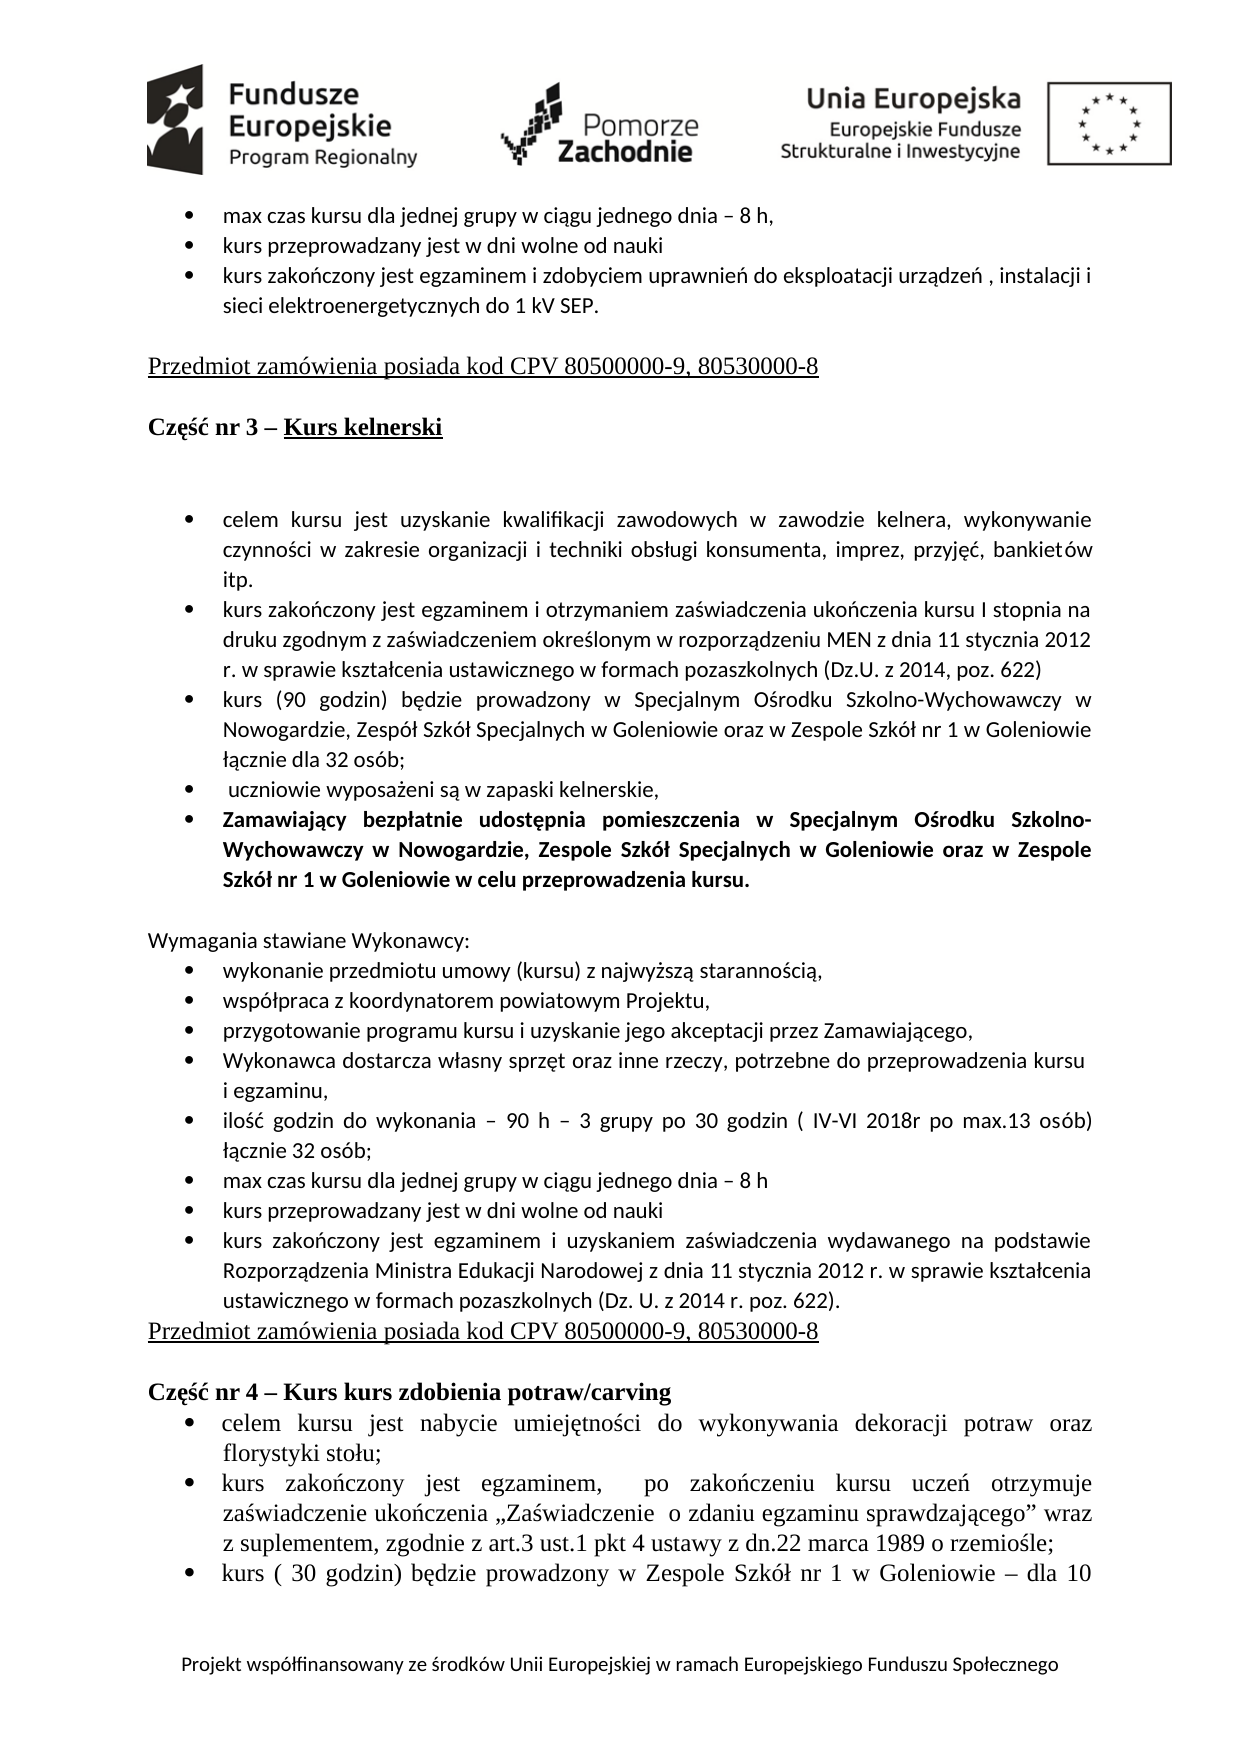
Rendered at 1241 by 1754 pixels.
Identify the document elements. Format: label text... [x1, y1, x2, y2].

list celem kursu jest nabycie umiejętności do wykonywania dekoracji potraw oraz florystyki stołu; [185, 1414, 1093, 1474]
list ilość godzin do wykonania – 90 h – 3 grupy po 30 godzin ( IV-VI 2018r po max.13 osób) łącznie 32 osób; [185, 1110, 1093, 1170]
list współpraca z koordynatorem powiatowym Projektu, [185, 989, 1093, 1019]
text Część nr 4 – Kurs kurs zdobienia potraw/carving [148, 1383, 1093, 1413]
list kurs zakończony jest egzaminem i zdobyciem uprawnień do eksploatacji urządzeń , instalacji i sieci elektroenergetycznych do 1 kV SEP. [185, 261, 1093, 321]
list kurs ( 30 godzin) będzie prowadzony w Zespole Szkół nr 1 w Goleniowie – dla 10 osób; [185, 1565, 1093, 1595]
list uczniowie wyposażeni są w zapaski kelnerskie, [185, 776, 1093, 806]
list wykonanie przedmiotu umowy (kursu) z najwyższą starannością, [185, 958, 1093, 988]
list kurs zakończony jest egzaminem i uzyskaniem zaświadczenia wydawanego na podstawie Rozporządzenia Ministra Edukacji Narodowej z dnia 11 stycznia 2012 r. w sprawie kształcenia ustawicznego w formach pozaszkolnych (Dz. U. z 2014 r. poz. 622). [185, 1232, 1093, 1322]
list kurs zakończony jest egzaminem i otrzymaniem zaświadczenia ukończenia kursu I stopnia na druku zgodnym z zaświadczeniem określonym w rozporządzeniu MEN z dnia 11 stycznia 2012 r. w sprawie kształcenia ustawicznego w formach pozaszkolnych (Dz.U. z 2014, poz. 622) [185, 595, 1093, 685]
list Wykonawca dostarcza własny sprzęt oraz inne rzeczy, potrzebne do przeprowadzenia kursu i egzaminu, [185, 1050, 1093, 1110]
list kurs (90 godzin) będzie prowadzony w Specjalnym Ośrodku Szkolno-Wychowawczy w Nowogardzie, Zespół Szkół Specjalnych w Goleniowie oraz w Zespole Szkół nr 1 w Goleniowie łącznie dla 32 osób; [185, 686, 1093, 776]
list Zamawiający bezpłatnie udostępnia pomieszczenia w Specjalnym Ośrodku Szkolno-Wychowawczy w Nowogardzie, Zespole Szkół Specjalnych w Goleniowie oraz w Zespole Szkół nr 1 w Goleniowie w celu przeprowadzenia kursu. [185, 807, 1093, 897]
list kurs przeprowadzany jest w dni wolne od nauki [185, 230, 1093, 260]
list kurs przeprowadzany jest w dni wolne od nauki [185, 1201, 1093, 1231]
list celem kursu jest uzyskanie kwalifikacji zawodowych w zawodzie kelnera, wykonywanie czynności w zakresie organizacji i techniki obsługi konsumenta, imprez, przyjęć, bankietów itp. [185, 504, 1093, 594]
list max czas kursu dla jednej grupy w ciągu jednego dnia – 8 h, [185, 200, 1093, 230]
text Przedmiot zamówienia posiada kod CPV 80500000-9, 80530000-8 [148, 352, 1093, 382]
text Wymagania stawiane Wykonawcy: [148, 928, 1093, 958]
text Przedmiot zamówienia posiada kod CPV 80500000-9, 80530000-8 [148, 1322, 1093, 1352]
text Część nr 3 – Kurs kelnerski [148, 413, 1093, 443]
picture [147, 64, 1172, 175]
list przygotowanie programu kursu i uzyskanie jego akceptacji przez Zamawiającego, [185, 1019, 1093, 1049]
list max czas kursu dla jednej grupy w ciągu jednego dnia – 8 h [185, 1171, 1093, 1201]
list kurs zakończony jest egzaminem, po zakończeniu kursu uczeń otrzymuje zaświadczenie ukończenia „Zaświadczenie o zdaniu egzaminu sprawdzającego” wraz z suplementem, zgodnie z art.3 ust.1 pkt 4 ustawy z dn.22 marca 1989 o rzemiośle; [185, 1474, 1093, 1564]
